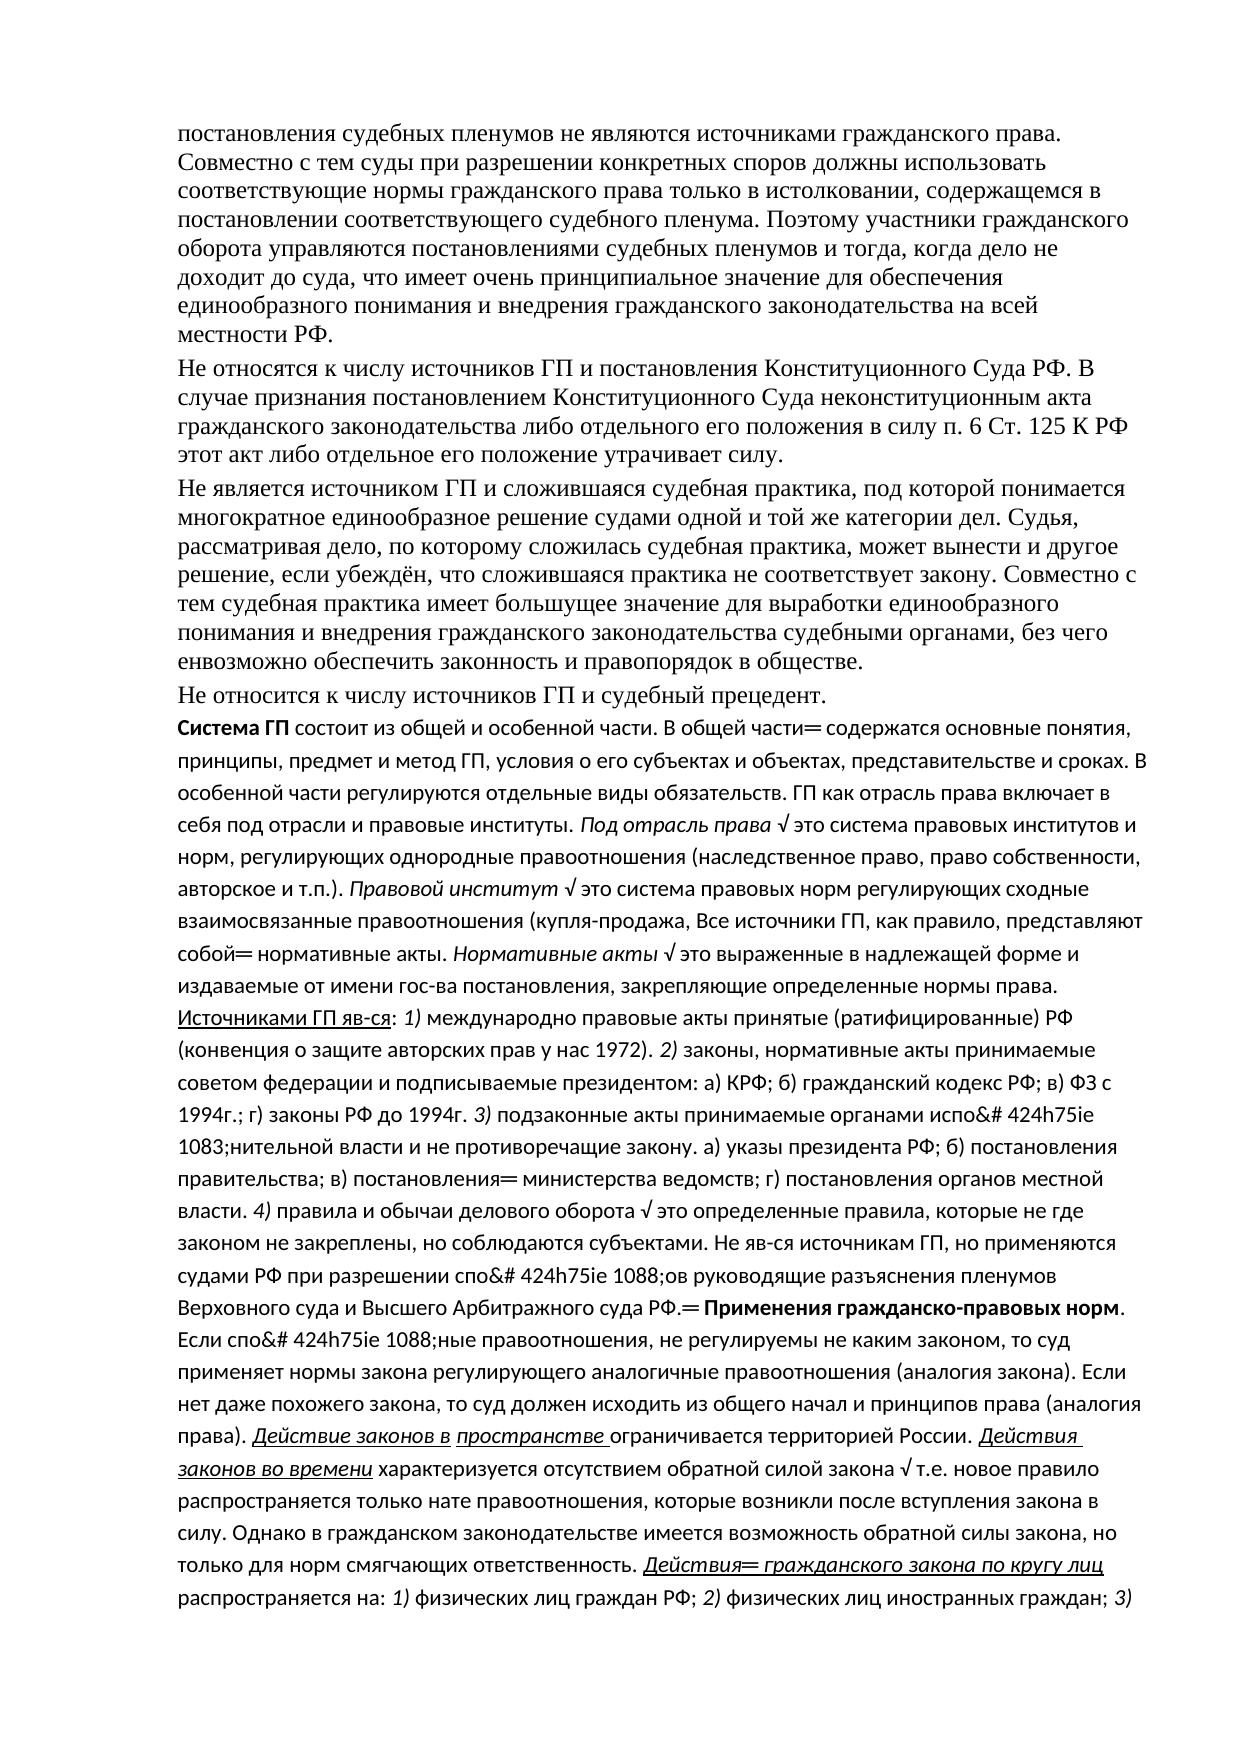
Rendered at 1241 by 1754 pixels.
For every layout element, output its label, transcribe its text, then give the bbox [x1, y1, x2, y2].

text Не относится к числу источников ГП и судебный прецедент. [177, 680, 1152, 708]
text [177, 118, 1152, 348]
text Не относятся к числу источников ГП и постановления Конституционного Суда РФ. В случае признания постановлением Конституционного Суда неконституционным акта гражданского законодательства либо отдельного его положения в силу п. 6 Ст. 125 К РФ этот акт либо отдельное его положение утрачивает силу. [177, 353, 1152, 468]
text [177, 713, 1152, 1611]
text Не является источником ГП и сложившаяся судебная практика, под которой понимается многократное единообразное решение судами одной и той же категории дел. Судья, рассматривая дело, по которому сложилась судебная практика, может вынести и другое решение, если убеждён, что сложившаяся практика не соответствует закону. Совместно с тем судебная практика имеет большущее значение для выработки единообразного понимания и внедрения гражданского законодательства судебными органами, без чего енвозможно обеспечить законность и правопорядок в обществе. [177, 473, 1152, 674]
